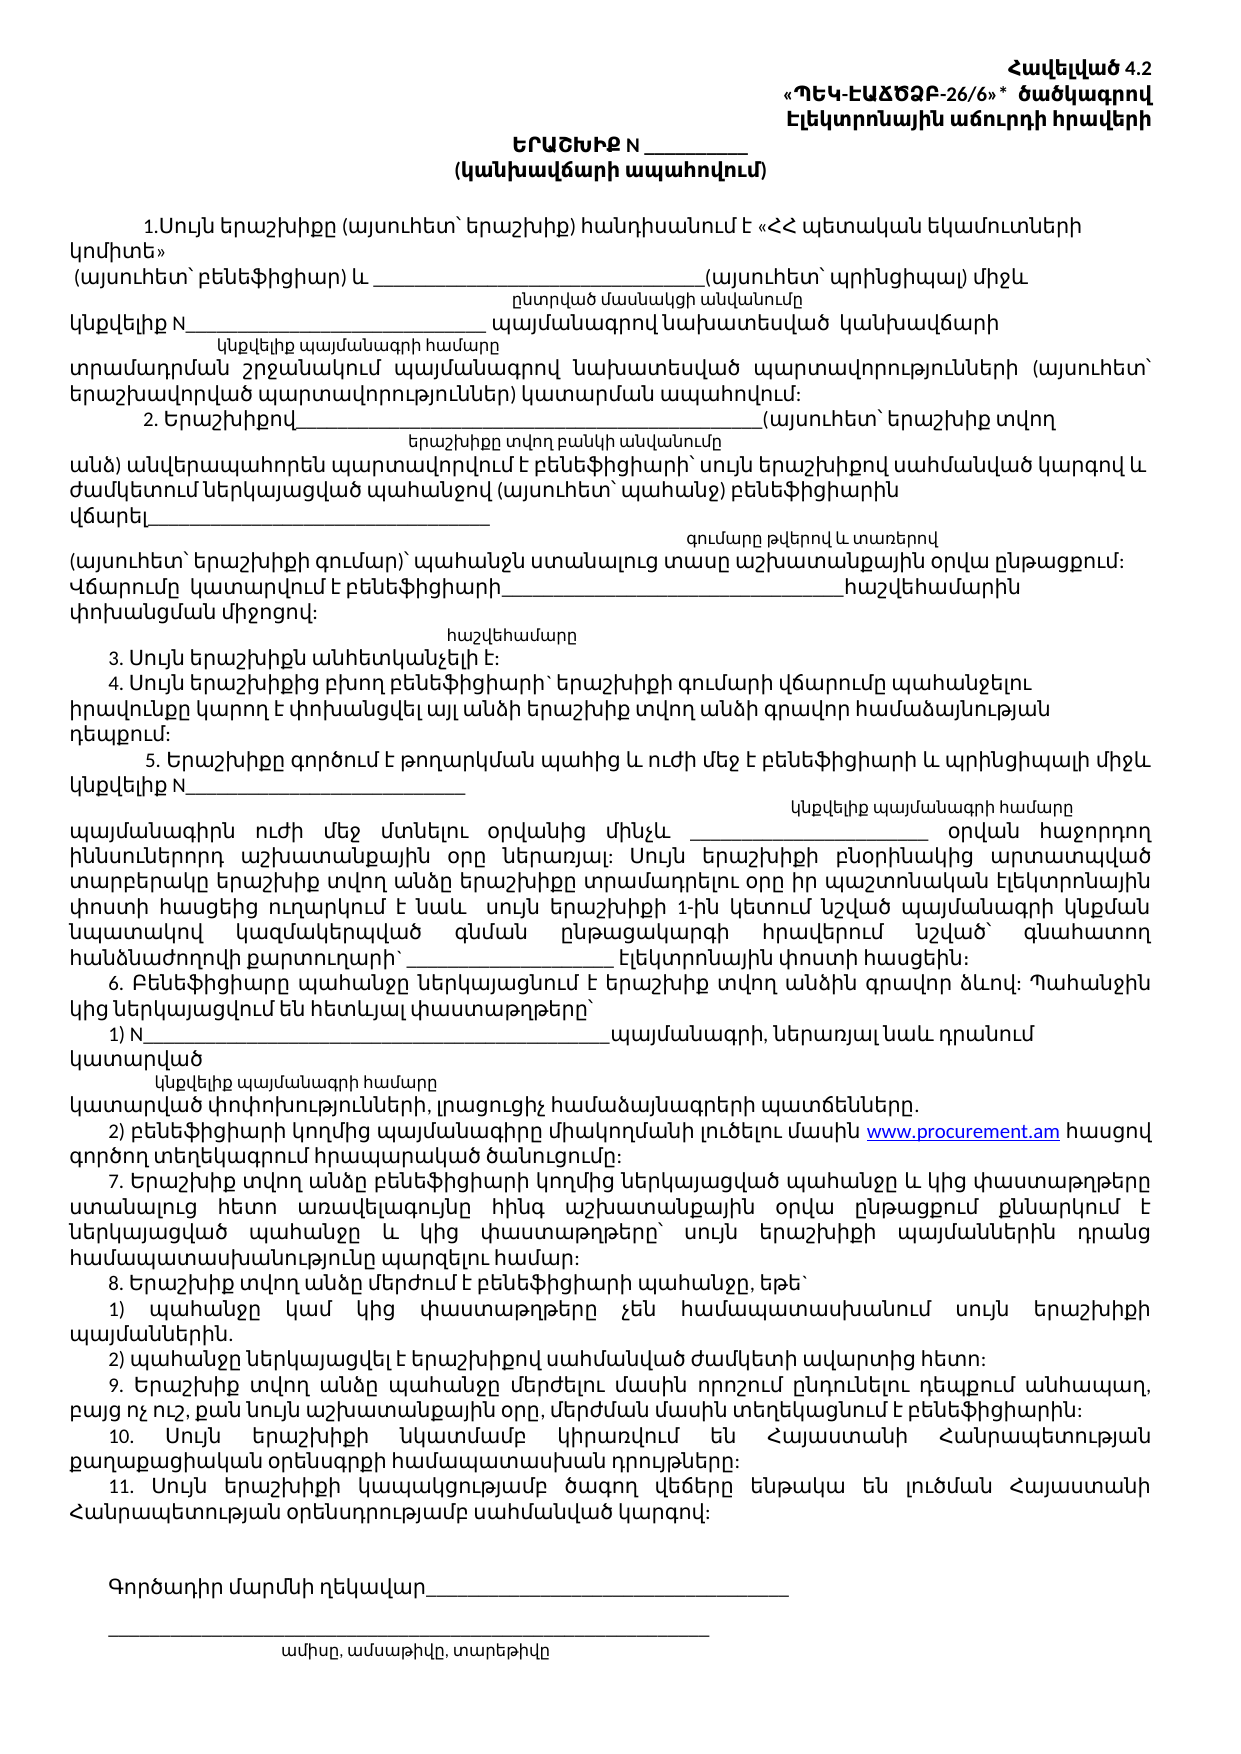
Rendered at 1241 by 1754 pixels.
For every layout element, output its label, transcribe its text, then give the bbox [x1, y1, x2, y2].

text 11. Սույն երաշխիքի կապակցությամբ ծագող վեճերը ենթակա են լուծման Հայաստանի Հանրապետության օրենսդրությամբ սահմանված կարգով: [69, 1474, 1152, 1524]
text 6. Բենեֆիցիարը պահանջը ներկայացնում է երաշխիք տվող անձին գրավոր ձևով: Պահանջին կից ներկայացվում են հետևյալ փաստաթղթերը՝ [69, 970, 1152, 1021]
text __________________________________________________________ [69, 1614, 1152, 1640]
text 2) պահանջը ներկայացվել է երաշխիքով սահմանված ժամկետի ավարտից հետո: [69, 1347, 1152, 1372]
text երաշխիքը տվող բանկի անվանումը [69, 432, 1152, 452]
text 7. Երաշխիք տվող անձը բենեֆիցիարի կողմից ներկայացված պահանջը և կից փաստաթղթերը ստանալուց հետո առավելագույնը հինգ աշխատանքային օրվա ընթացքում քննարկում է ներկայացված պահանջը և կից փաստաթղթերը՝ սույն երաշխիքի պայմաններին դրանց համապատասխանությունը պարզելու համար: [69, 1169, 1152, 1270]
text 5. Երաշխիքը գործում է թողարկման պահից և ուժի մեջ է բենեֆիցիարի և պրինցիպալի միջև կնքվելիք N___________________________ [69, 747, 1152, 798]
text 10. Սույն երաշխիքի նկատմամբ կիրառվում են Հայաստանի Հանրապետության քաղաքացիական օրենսգրքի համապատասխան դրույթները: [69, 1423, 1152, 1474]
text (կանխավճարի ապահովում) [69, 157, 1152, 183]
text «ՊԵԿ-ԷԱՃԾՁԲ-26/6»* ծածկագրով [69, 81, 1152, 106]
text 4. Սույն երաշխիքից բխող բենեֆիցիարի` երաշխիքի գումարի վճարումը պահանջելու իրավունքը կարող է փոխանցվել այլ անձի երաշխիք տվող անձի գրավոր համաձայնության դեպքում: [69, 671, 1152, 747]
text 1) պահանջը կամ կից փաստաթղթերը չեն համապատասխանում սույն երաշխիքի պայմաններին. [69, 1296, 1152, 1347]
text ընտրված մասնակցի անվանումը [69, 289, 1152, 310]
text 2. Երաշխիքով_____________________________________________(այսուհետ՝ երաշխիք տվող [69, 406, 1152, 432]
text Հավելված 4.2 [69, 56, 1152, 81]
text 9. Երաշխիք տվող անձը պահանջը մերժելու մասին որոշում ընդունելու դեպքում անհապաղ, բայց ոչ ուշ, քան նույն աշխատանքային օրը, մերժման մասին տեղեկացնում է բենեֆիցիարին: [69, 1372, 1152, 1423]
text ամիսը, ամսաթիվը, տարեթիվը [69, 1640, 1152, 1660]
text 1) N_____________________________________________պայմանագրի, ներառյալ նաև դրանում կատարված [69, 1021, 1152, 1072]
text կնքվելիք N_____________________________ պայմանագրով նախատեսված կանխավճարի [69, 310, 1152, 335]
text (այսուհետ՝ բենեֆիցիար) և ________________________________(այսուհետ՝ պրինցիպալ) միջև [69, 264, 1152, 289]
text կատարված փոփոխությունների, լրացուցիչ համաձայնագրերի պատճենները. [69, 1092, 1152, 1118]
text Գործադիր մարմնի ղեկավար___________________________________ [69, 1574, 1152, 1599]
text հաշվեհամարը [69, 625, 1152, 645]
text գումարը թվերով և տառերով [69, 528, 1152, 548]
text 1.Սույն երաշխիքը (այսուհետ՝ երաշխիք) հանդիսանում է «ՀՀ պետական եկամուտների կոմիտե» [69, 213, 1152, 264]
text 3. Սույն երաշխիքն անհետկանչելի է: [69, 645, 1152, 671]
text անձ) անվերապահորեն պարտավորվում է բենեֆիցիարի՝ սույն երաշխիքով սահմանված կարգով և ժամկետում ներկայացված պահանջով (այսուհետ՝ պահանջ) բենեֆիցիարին վճարել_________________________________ [69, 452, 1152, 528]
text Էլեկտրոնային աճուրդի հրավերի [69, 106, 1152, 132]
text 2) բենեֆիցիարի կողմից պայմանագիրը միակողմանի լուծելու մասին www.procurement.am հասցով գործող տեղեկագրում հրապարակած ծանուցումը: [69, 1118, 1152, 1169]
text տրամադրման շրջանակում պայմանագրով նախատեսված պարտավորությունների (այսուհետ՝ երաշխավորված պարտավորություններ) կատարման ապահովում: [69, 355, 1152, 406]
text ԵՐԱՇԽԻՔ N __________ [69, 132, 1152, 157]
text (այսուհետ՝ երաշխիքի գումար)՝ պահանջն ստանալուց տասը աշխատանքային օրվա ընթացքում: Վճարումը կատարվում է բենեֆիցիարի_________________________________հաշվեհամարին փոխանցման միջոցով: [69, 548, 1152, 625]
text 8. Երաշխիք տվող անձը մերժում է բենեֆիցիարի պահանջը, եթե` [69, 1270, 1152, 1296]
list պայմանագիրն ուժի մեջ մտնելու օրվանից մինչև _______________________ օրվան հաջորդող իննսուներորդ աշխատանքային օրը ներառյալ: Սույն երաշխիքի բնօրինակից արտատպված տարբերակը երաշխիք տվող անձը երաշխիքը տրամադրելու օրը իր պաշտոնական էլեկտրոնային փոստի հասցեից ուղարկում է նաև սույն երաշխիքի 1-ին կետում նշված պայմանագրի կնքման նպատակով կազմակերպված գնման ընթացակարգի հրավերում նշված՝ գնահատող հանձնաժողովի քարտուղարի` ____________________ էլեկտրոնային փոստի հասցեին։ [69, 818, 1152, 970]
text կնքվելիք պայմանագրի համարը [69, 1072, 1152, 1092]
text կնքվելիք պայմանագրի համարը [69, 335, 1152, 355]
text կնքվելիք պայմանագրի համարը [585, 798, 1152, 818]
